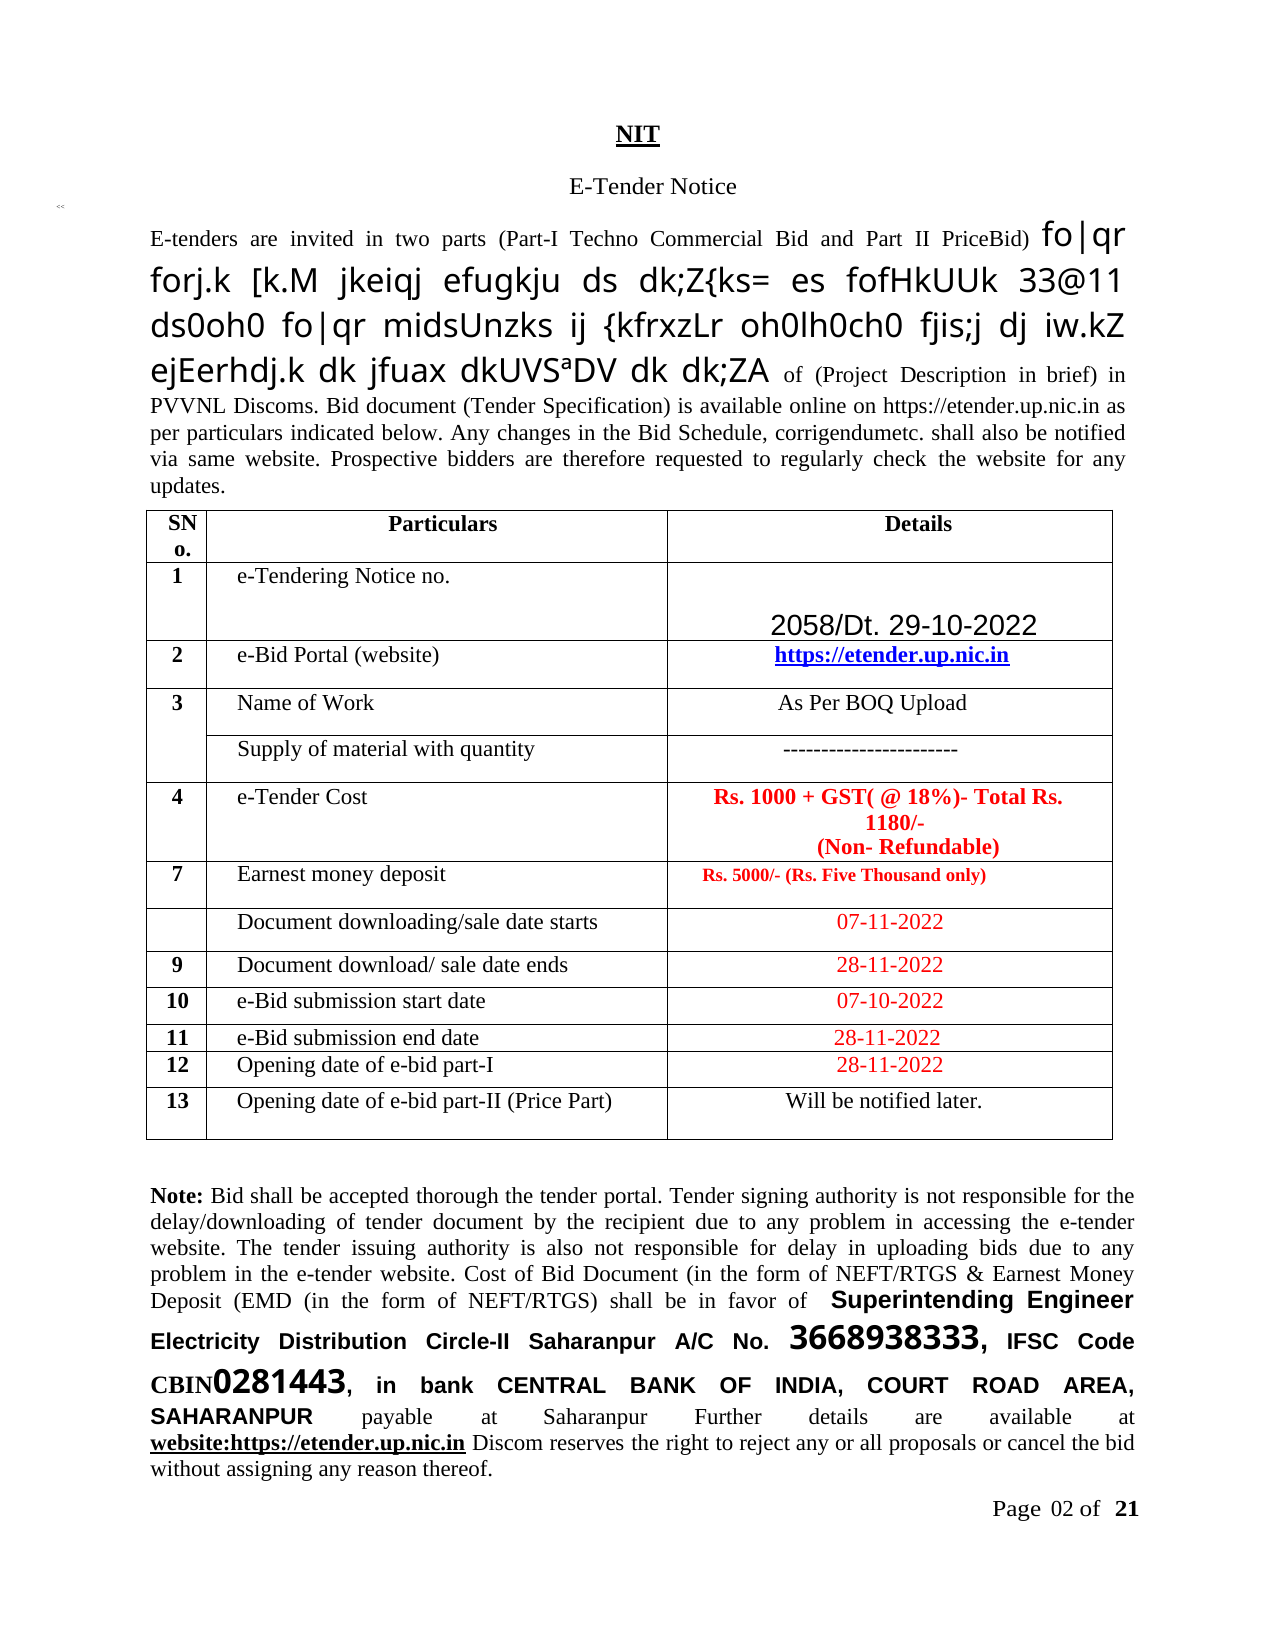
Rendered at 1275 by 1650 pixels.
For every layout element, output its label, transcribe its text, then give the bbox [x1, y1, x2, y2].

text Note: Bid shall be accepted thorough the tender portal. Tender signing authority is not responsible for the delay/downloading of tender document by the recipient due to any problem in accessing the e-tender website. The tender issuing authority is also not responsible for delay in uploading bids due to any problem in the e-tender website. Cost of Bid Document (in the form of NEFT/RTGS & Earnest Money Deposit (EMD (in the form of NEFT/RTGS) shall be in favor of Superintending Engineer Electricity Distribution Circle-II Saharanpur A/C No. 3668938333, IFSC Code CBIN0281443, in bank CENTRAL BANK OF INDIA, COURT ROAD AREA, SAHARANPUR payable at Saharanpur Further details are available at website:https://etender.up.nic.in Discom reserves the right to reject any or all proposals or cancel the bid without assigning any reason thereof. [150, 1183, 1135, 1481]
text ANNEXURE-A [796, 1481, 1233, 1507]
text NIT [215, 119, 1060, 148]
text E-Tender Notice [246, 172, 1060, 200]
text E-tenders are invited in two parts (Part-I Techno Commercial Bid and Part II PriceBid) fo|qr forj.k [k.M jkeiqj efugkju ds dk;Z{ks= es fofHkUUk 33@11 ds0oh0 fo|qr midsUnzks ij {kfrxzLr oh0lh0ch0 fjis;j dj iw.kZ ejEerhdj.k dk jfuax dkUVSªDV dk dk;ZA of (Project Description in brief) in PVVNL Discoms. Bid document (Tender Specification) is available online on https://etender.up.nic.in as per particulars indicated below. Any changes in the Bid Schedule, corrigendumetc. shall also be notified via same website. Prospective bidders are therefore requested to regularly check the website for any updates. [150, 211, 1126, 498]
